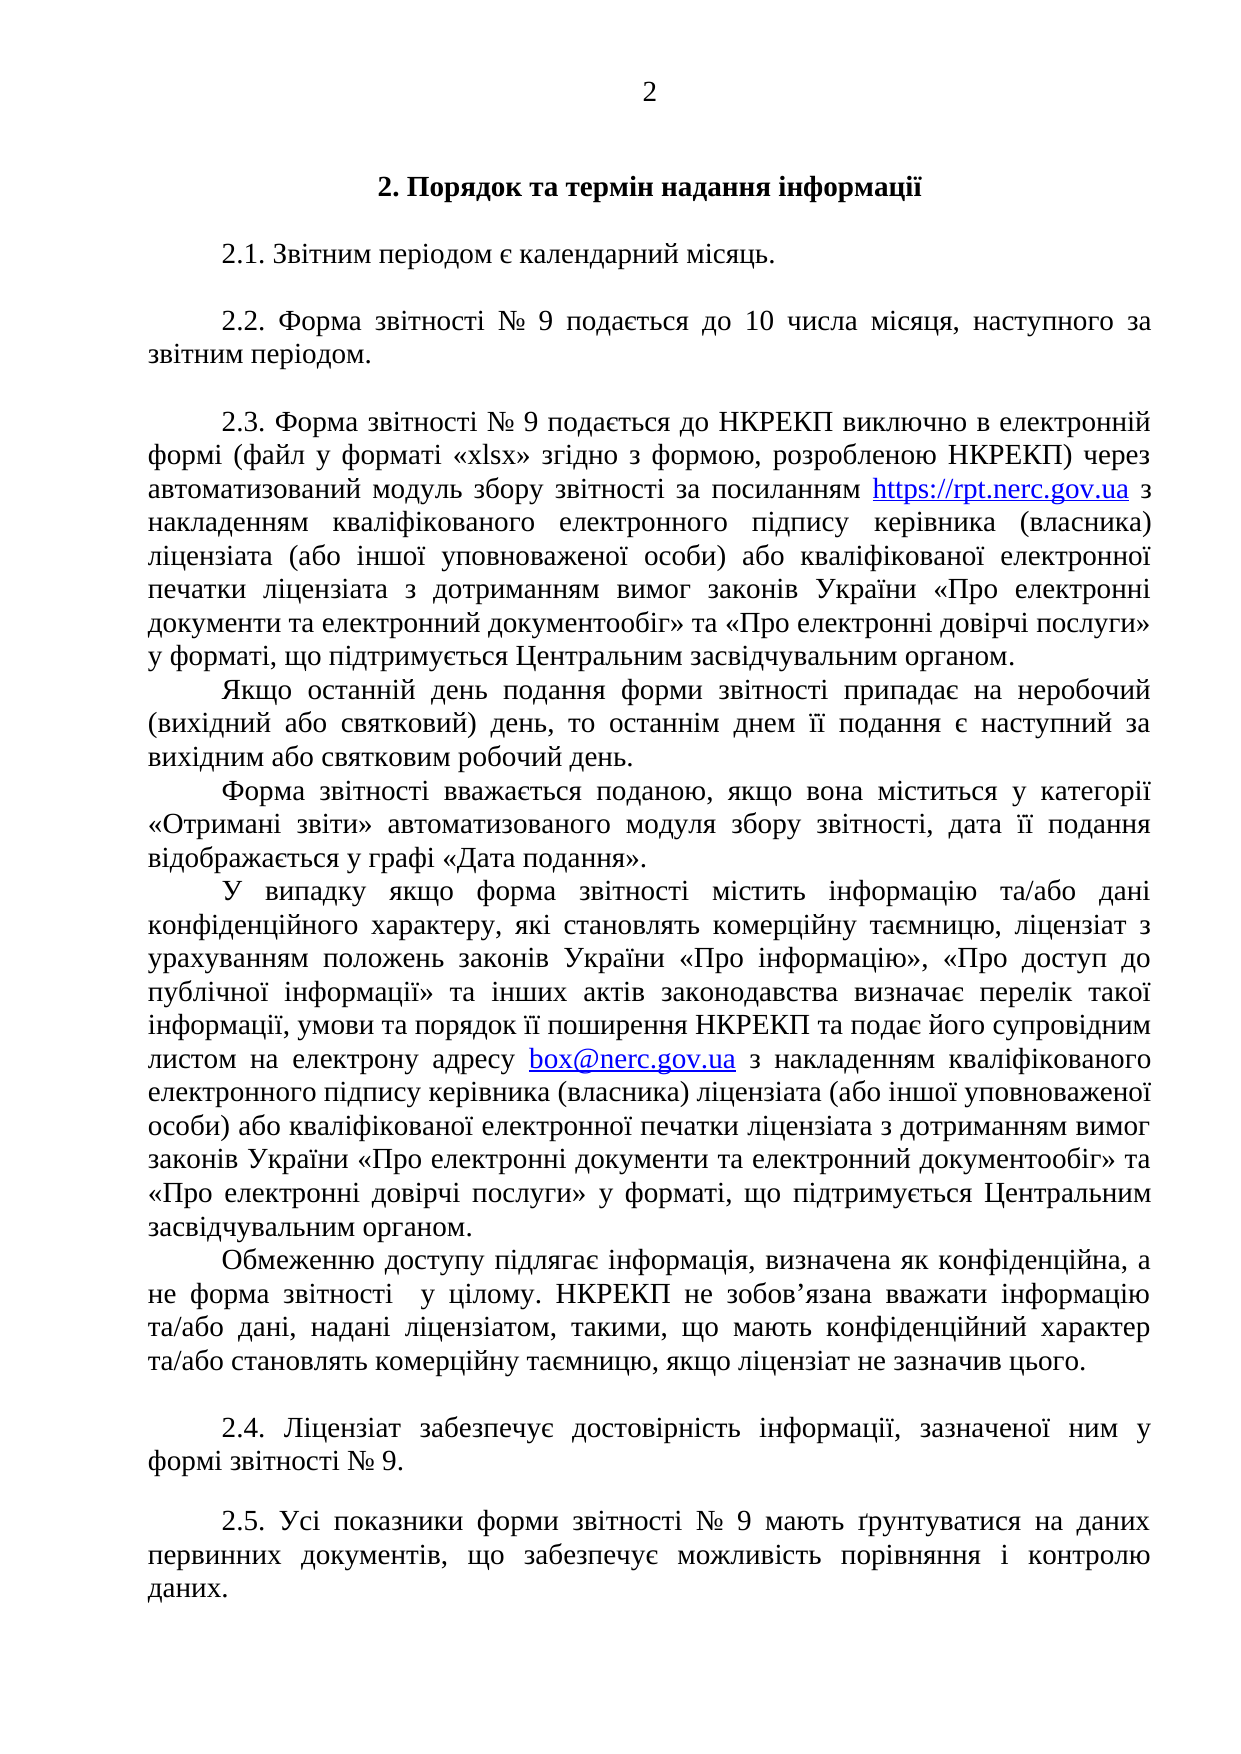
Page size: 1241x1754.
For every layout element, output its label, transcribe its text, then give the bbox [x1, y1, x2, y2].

text 2.2. Форма звітності № 9 подається до 10 числа місяця, наступного за звітним періодом. [148, 303, 1152, 370]
text 2.3. Форма звітності № 9 подається до НКРЕКП виключно в електронній формі (файл у форматі «xlsx» згідно з формою, розробленою НКРЕКП) через автоматизований модуль збору звітності за посиланням https://rpt.nerc.gov.ua з накладенням кваліфікованого електронного підпису керівника (власника) ліцензіата (або іншої уповноваженої особи) або кваліфікованої електронної печатки ліцензіата з дотриманням вимог законів України «Про електронні документи та електронний документообіг» та «Про електронні довірчі послуги» у форматі, що підтримується Центральним засвідчувальним органом. [148, 404, 1152, 672]
text Форма звітності вважається поданою, якщо вона міститься у категорії «Отримані звіти» автоматизованого модуля збору звітності, дата її подання відображається у графі «Дата подання». [148, 773, 1152, 873]
text 2.4. Ліцензіат забезпечує достовірність інформації, зазначеної ним у формі звітності № 9. [148, 1410, 1152, 1477]
text 2. Порядок та термін надання інформації [148, 169, 1152, 202]
text 2.1. Звітним періодом є календарний місяць. [148, 236, 1152, 269]
text У випадку якщо форма звітності містить інформацію та/або дані конфіденційного характеру, які становлять комерційну таємницю, ліцензіат з урахуванням положень законів України «Про інформацію», «Про доступ до публічної інформації» та інших актів законодавства визначає перелік такої інформації, умови та порядок її поширення НКРЕКП та подає його супровідним листом на електрону адресу box@nerc.gov.ua з накладенням кваліфікованого електронного підпису керівника (власника) ліцензіата (або іншої уповноваженої особи) або кваліфікованої електронної печатки ліцензіата з дотриманням вимог законів України «Про електронні документи та електронний документообіг» та «Про електронні довірчі послуги» у форматі, що підтримується Центральним засвідчувальним органом. [148, 873, 1152, 1242]
text Обмеженню доступу підлягає інформація, визначена як конфіденційна, а не форма звітності у цілому. НКРЕКП не зобов’язана вважати інформацію та/або дані, надані ліцензіатом, такими, що мають конфіденційний характер та/або становлять комерційну таємницю, якщо ліцензіат не зазначив цього. [148, 1242, 1152, 1376]
text Якщо останній день подання форми звітності припадає на неробочий (вихідний або святковий) день, то останнім днем її подання є наступний за вихідним або святковим робочий день. [148, 672, 1152, 773]
text 2.5. Усі показники форми звітності № 9 мають ґрунтуватися на даних первинних документів, що забезпечує можливість порівняння і контролю даних. [148, 1503, 1152, 1604]
